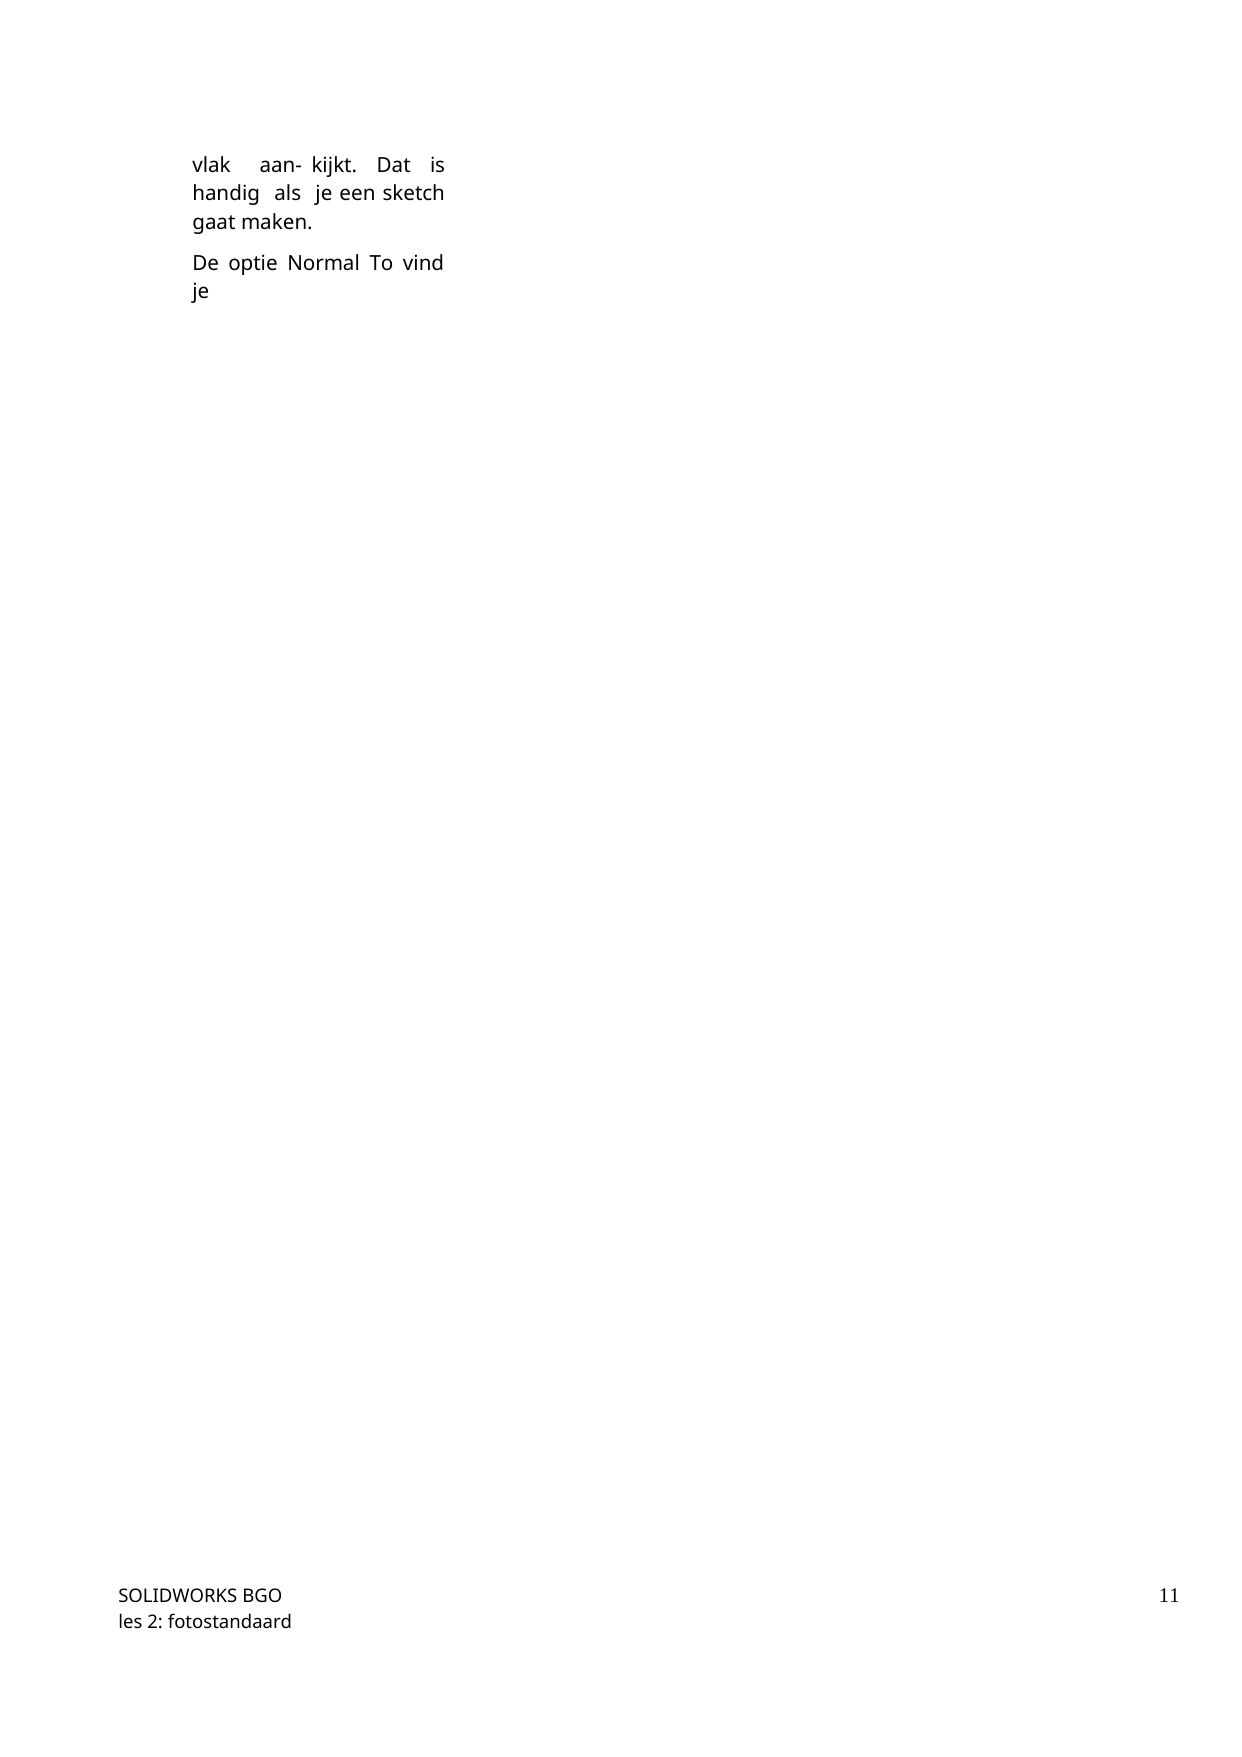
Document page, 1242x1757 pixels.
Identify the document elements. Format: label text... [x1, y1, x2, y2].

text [192, 150, 445, 235]
text De optie Normal To vind je [192, 248, 444, 305]
